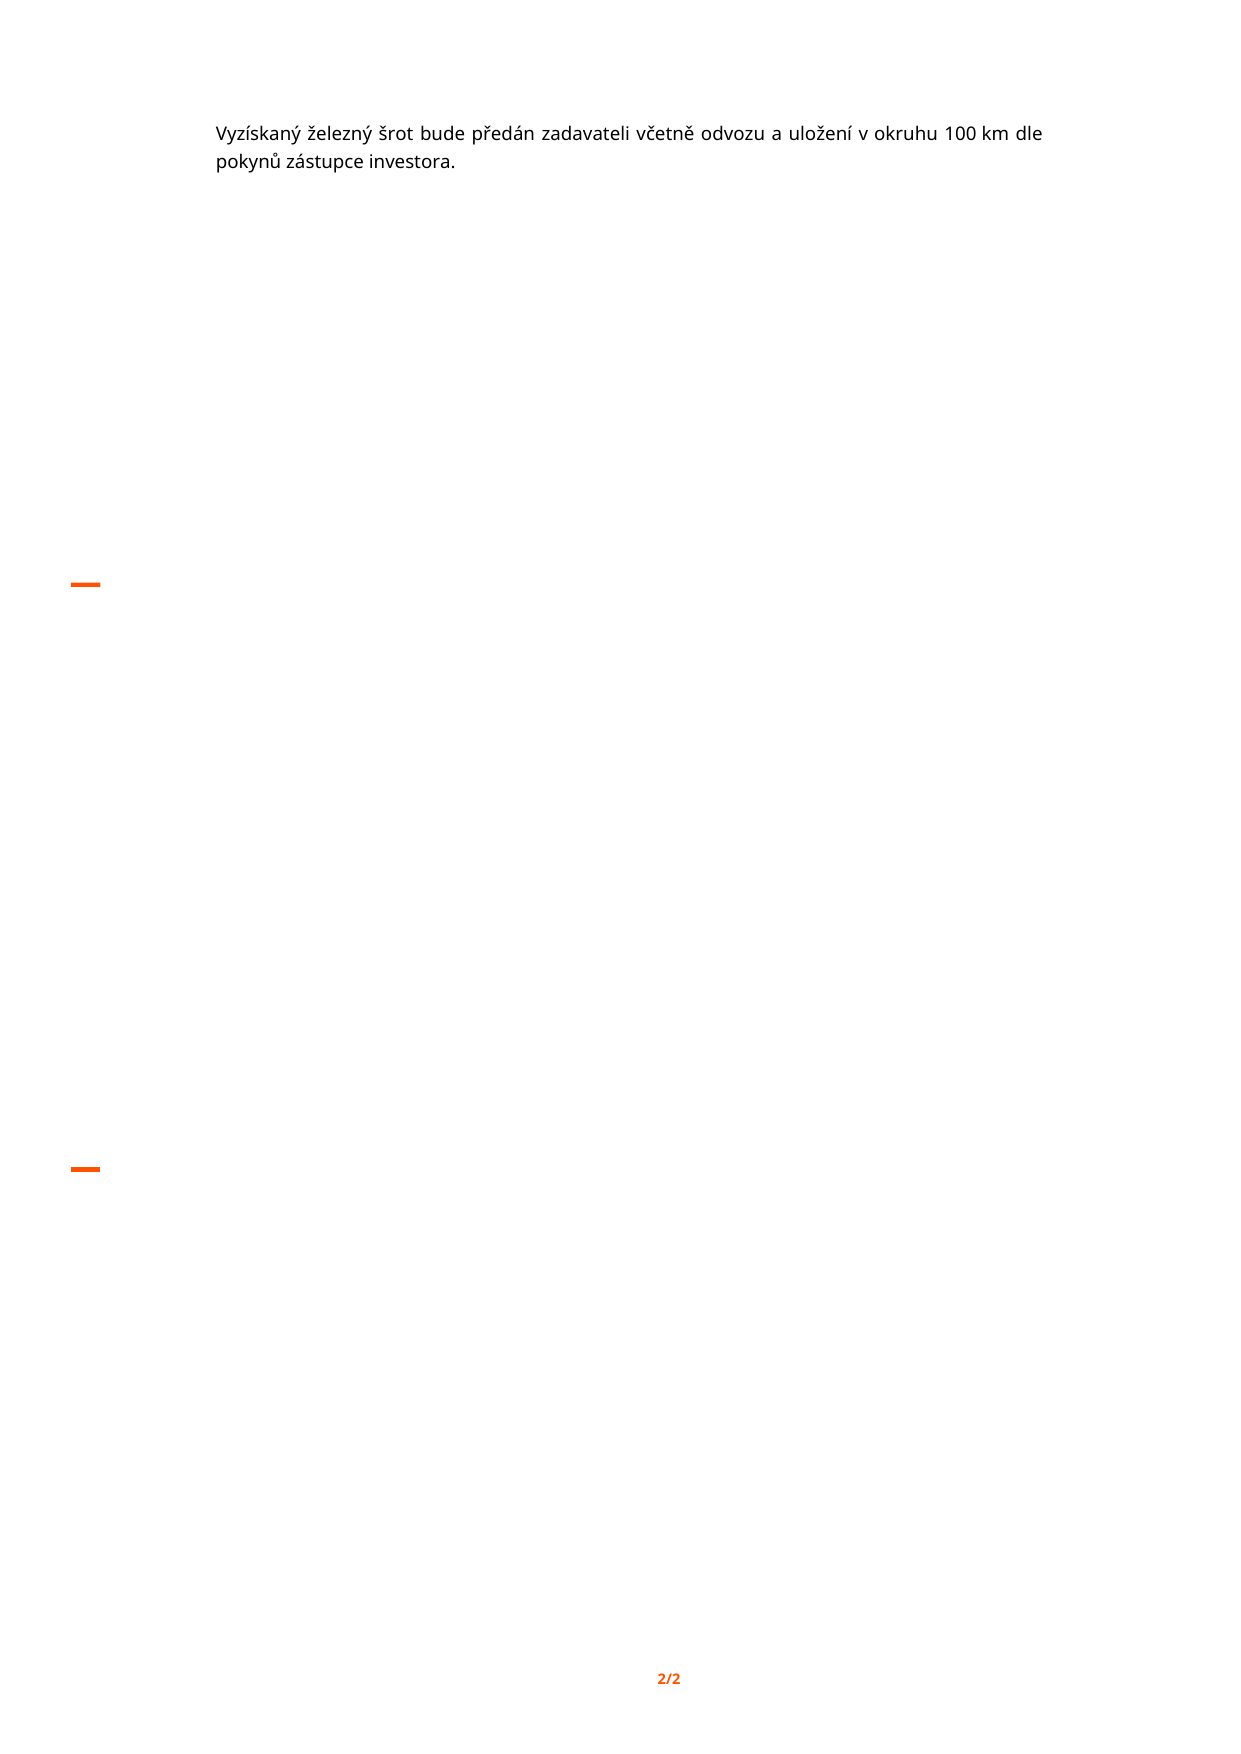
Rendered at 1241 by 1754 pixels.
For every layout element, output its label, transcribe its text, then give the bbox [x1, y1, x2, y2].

text Vyzískaný železný šrot bude předán zadavateli včetně odvozu a uložení v okruhu 100 km dle pokynů zástupce investora. [216, 121, 1042, 174]
